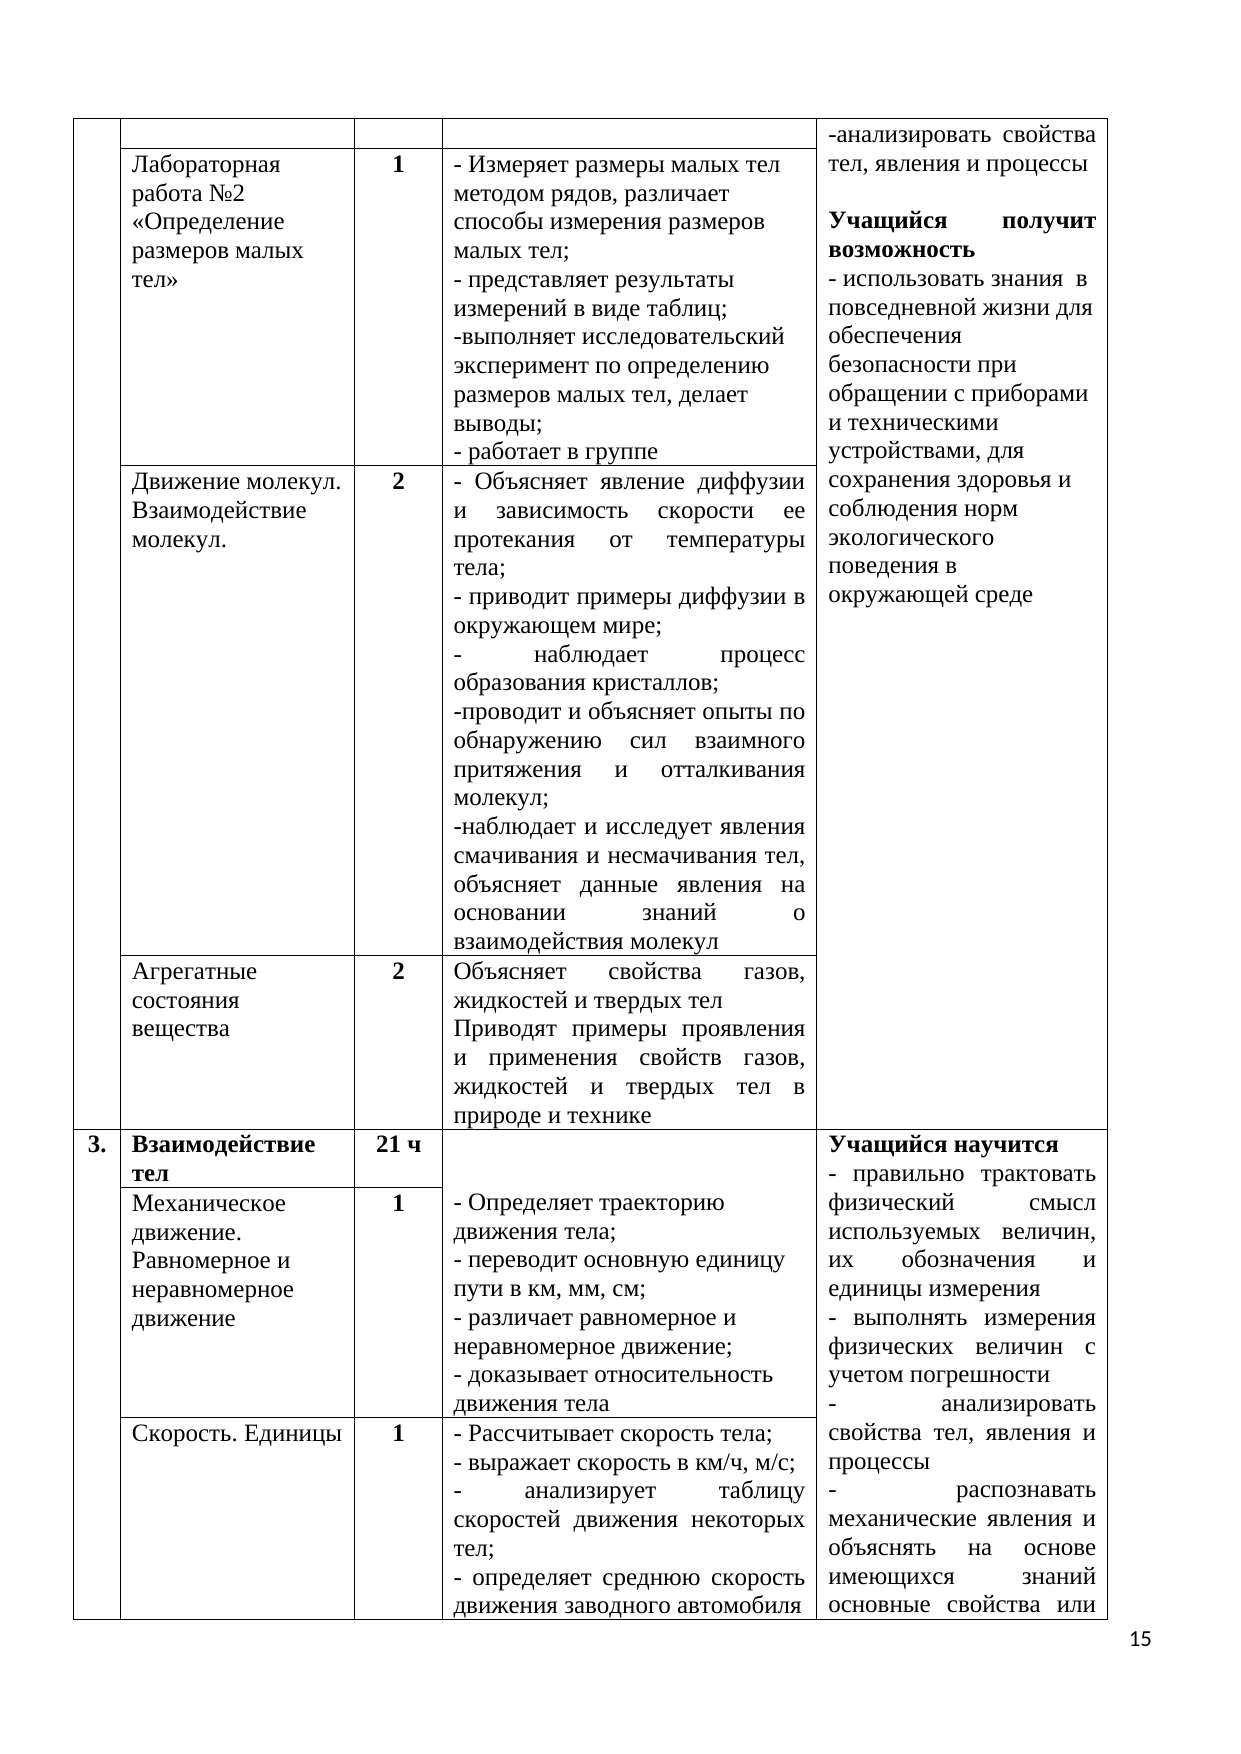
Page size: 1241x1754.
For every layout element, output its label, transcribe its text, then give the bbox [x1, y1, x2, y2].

table_cell - Определяет траекторию движения тела; - переводит основную единицу пути в км, мм, см; - различает равномерное и неравномерное движение; - доказывает относительность движения тела [443, 1130, 816, 1417]
table_cell Механическое движение. Равномерное и неравномерное движение [121, 1188, 354, 1417]
table_cell Лабораторная работа №2 «Определение размеров малых тел» [121, 149, 354, 465]
table_cell [121, 119, 354, 148]
table_cell - Рассчитывает скорость тела; - выражает скорость в км/ч, м/с; - анализирует таблицу скоростей движения некоторых тел; - определяет среднюю скорость движения заводного автомобиля [443, 1418, 816, 1619]
table_cell Учащийся научится - правильно трактовать физический смысл используемых величин, их обозначения и единицы измерения - выполнять измерения физических величин с учетом погрешности - анализировать свойства тел, явления и процессы - распознавать механические явления и объяснять на основе имеющихся знаний основные свойства или условия протекания этих явлений, равномерное и неравномерное движение - описывать изученные свойства тел и механические явления, используя физические величины: путь, скорость - при описании правильно трактовать физический смысл используемых величин, их обозначения и единицы измерения, находить формулы, связывающие данную физическую величину с другими величинами; - анализировать свойства тел, механические явления и процессы, используя физические законы. Учащийся получит возможность - использовать знания в повседневной жизни для обеспечения безопасности при обращении с приборами и техническими устройствами, для сохранения здоровья и соблюдения норм экологического поведения в окружающей среде; - приводить примеры практического использования физических знаний о механических явлениях и физических законах. [817, 1130, 1107, 1619]
table_cell Взаимодействие тел [121, 1130, 354, 1187]
table_cell 1 [355, 1418, 442, 1619]
table_cell [443, 119, 816, 148]
table_cell - Объясняет явление диффузии и зависимость скорости ее протекания от температуры тела; - приводит примеры диффузии в окружающем мире; - наблюдает процесс образования кристаллов; -проводит и объясняет опыты по обнаружению сил взаимного притяжения и отталкивания молекул; -наблюдает и исследует явления смачивания и несмачивания тел, объясняет данные явления на основании знаний о взаимодействия молекул [443, 466, 816, 955]
table_cell Агрегатные состояния вещества [121, 956, 354, 1128]
table_cell 2 [355, 466, 442, 955]
table_cell 2 [355, 956, 442, 1128]
table_cell Объясняет свойства газов, жидкостей и твердых тел Приводят примеры проявления и применения свойств газов, жидкостей и твердых тел в природе и технике [443, 956, 816, 1128]
table_cell [355, 119, 442, 148]
table_cell - Измеряет размеры малых тел методом рядов, различает способы измерения размеров малых тел; - представляет результаты измерений в виде таблиц; -выполняет исследовательский эксперимент по определению размеров малых тел, делает выводы; - работает в группе [443, 149, 816, 465]
table_cell 21 ч [355, 1130, 442, 1187]
table_cell 1 [355, 1188, 442, 1417]
table_cell 3. [74, 1130, 120, 1619]
table_cell Скорость. Единицы [121, 1418, 354, 1619]
table_cell 1 [355, 149, 442, 465]
table_cell Движение молекул. Взаимодействие молекул. [121, 466, 354, 955]
